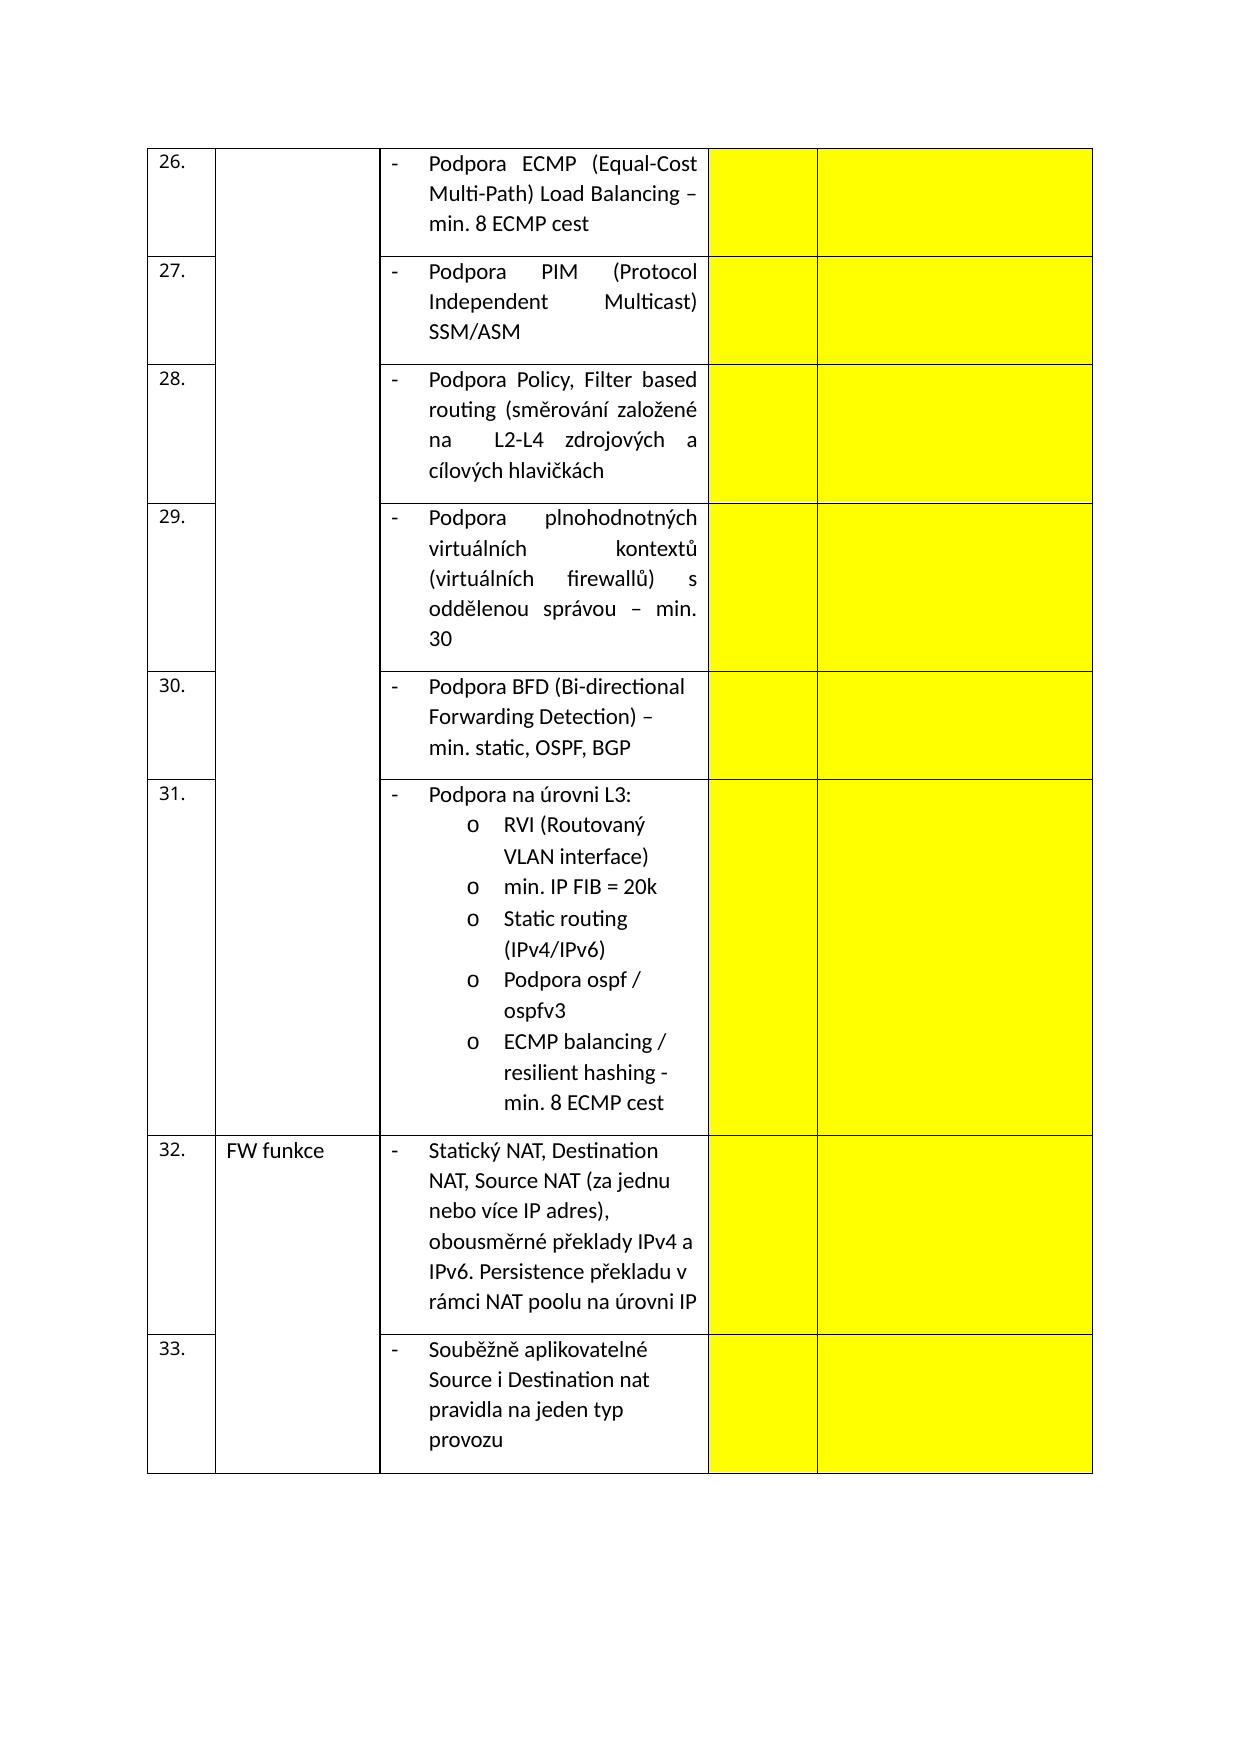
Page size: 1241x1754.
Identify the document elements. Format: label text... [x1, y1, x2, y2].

table_cell [709, 780, 817, 1135]
table_cell [709, 1136, 817, 1334]
table_cell Statický NAT, Destination NAT, Source NAT (za jednu nebo více IP adres), obousměrné překlady IPv4 a IPv6. Persistence překladu v rámci NAT poolu na úrovni IP [381, 1136, 708, 1334]
table_cell Podpora Policy, Filter based routing (směrování založené na L2-L4 zdrojových a cílových hlavičkách [381, 365, 708, 502]
table_cell FW funkce [216, 1136, 379, 1472]
table_cell Podpora na úrovni L3: RVI (Routovaný VLAN interface) min. IP FIB = 20k Static routing (IPv4/IPv6) Podpora ospf / ospfv3 ECMP balancing / resilient hashing - min. 8 ECMP cest [381, 780, 708, 1135]
table_cell [709, 365, 817, 502]
table_cell [818, 257, 1092, 364]
table_cell [818, 504, 1092, 671]
table_cell [818, 780, 1092, 1135]
table_cell [709, 1335, 817, 1472]
table_cell [709, 504, 817, 671]
table_cell Podpora BFD (Bi-directional Forwarding Detection) – min. static, OSPF, BGP [381, 672, 708, 779]
table_cell Souběžně aplikovatelné Source i Destination nat pravidla na jeden typ provozu [381, 1335, 708, 1472]
table_cell [818, 1335, 1092, 1472]
table_cell Podpora PIM (Protocol Independent Multicast) SSM/ASM [381, 257, 708, 364]
table_cell [148, 1136, 215, 1334]
table_cell [818, 672, 1092, 779]
table_cell Podpora plnohodnotných virtuálních kontextů (virtuálních firewallů) s oddělenou správou – min. 30 [381, 504, 708, 671]
table_cell [148, 365, 215, 502]
table_cell [818, 149, 1092, 256]
table_cell [148, 780, 215, 1135]
table_cell [709, 257, 817, 364]
table_cell [818, 1136, 1092, 1334]
table_cell [818, 365, 1092, 502]
table_cell [709, 672, 817, 779]
table_cell [148, 1335, 215, 1472]
table_cell [148, 257, 215, 364]
table_cell [709, 149, 817, 256]
table_cell [148, 149, 215, 256]
table_cell Podpora ECMP (Equal-Cost Multi-Path) Load Balancing – min. 8 ECMP cest [381, 149, 708, 256]
table_cell [148, 672, 215, 779]
table_cell [148, 504, 215, 671]
